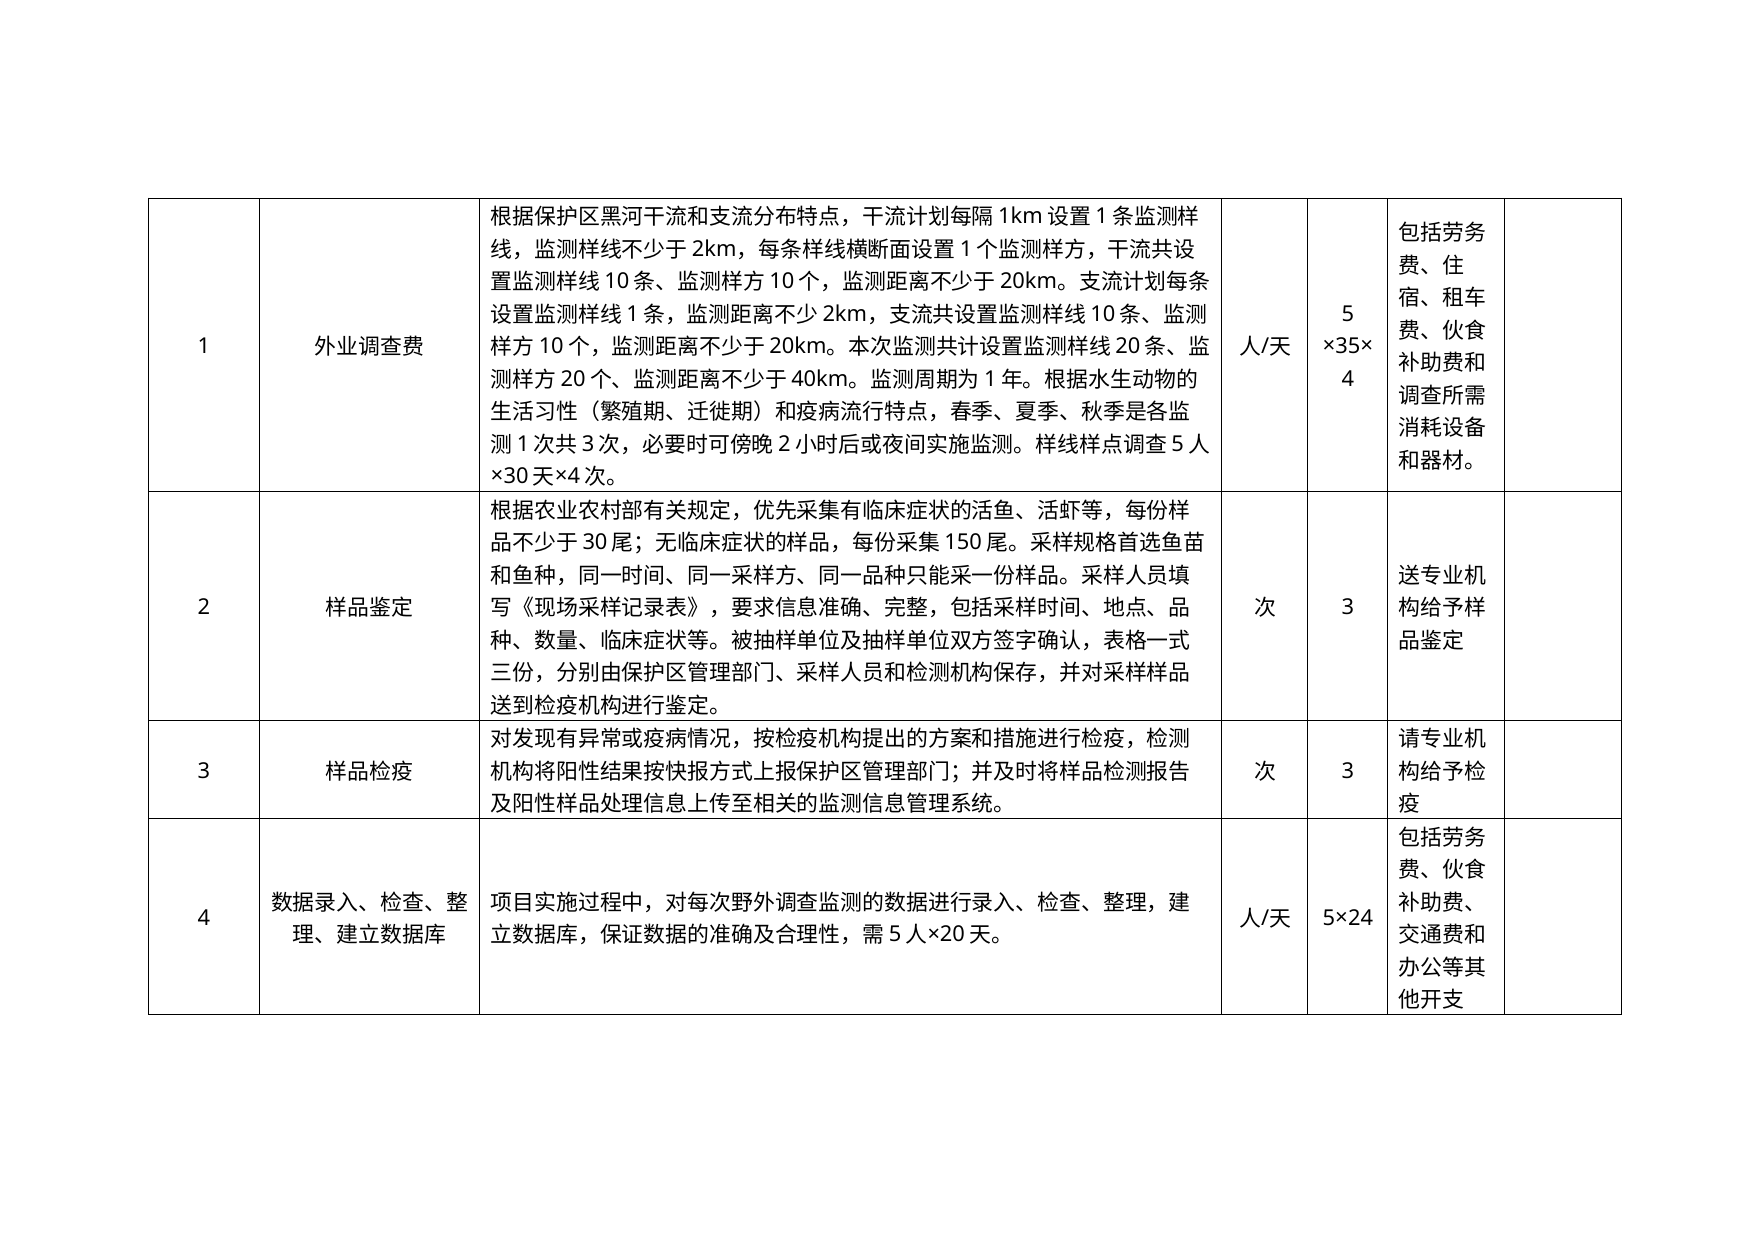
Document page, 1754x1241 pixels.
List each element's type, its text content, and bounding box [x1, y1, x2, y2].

table_cell 2 [149, 492, 259, 720]
table_cell [1505, 721, 1621, 818]
table_cell 人/天 [1222, 819, 1307, 1014]
table_cell 包括劳务费、伙食补助费、交通费和办公等其他开支 [1388, 819, 1504, 1014]
table_cell 3 [149, 721, 259, 818]
table_cell 样品鉴定 [260, 492, 479, 720]
table_cell 样品检疫 [260, 721, 479, 818]
table_cell 次 [1222, 721, 1307, 818]
table_cell 人/天 [1222, 199, 1307, 491]
table_cell 送专业机构给予样品鉴定 [1388, 492, 1504, 720]
table_cell 4 [149, 819, 259, 1014]
table_cell [1505, 199, 1621, 491]
table_cell 5×35×4 [1308, 199, 1387, 491]
table_cell 3 [1308, 492, 1387, 720]
table_cell [1505, 819, 1621, 1014]
table_cell 次 [1222, 492, 1307, 720]
table_cell 包括劳务费、住宿、租车费、伙食补助费和调查所需消耗设备和器材。 [1388, 199, 1504, 491]
table_cell 外业调查费 [260, 199, 479, 491]
table_cell 根据保护区黑河干流和支流分布特点，干流计划每隔1km设置1条监测样线，监测样线不少于2km，每条样线横断面设置1个监测样方，干流共设置监测样线10条、监测样方10个，监测距离不少于20km。支流计划每条设置监测样线1条，监测距离不少2km，支流共设置监测样线10条、监测样方10个，监测距离不少于20km。本次监测共计设置监测样线20条、监测样方20个、监测距离不少于40km。监测周期为1年。根据水生动物的生活习性（繁殖期、迁徙期）和疫病流行特点，春季、夏季、秋季是各监测1次共3次，必要时可傍晚2小时后或夜间实施监测。样线样点调查5人×30天×4次。 [480, 199, 1221, 491]
table_cell 3 [1308, 721, 1387, 818]
table_cell 5×24 [1308, 819, 1387, 1014]
table_cell 根据农业农村部有关规定，优先采集有临床症状的活鱼、活虾等，每份样品不少于30尾；无临床症状的样品，每份采集150尾。采样规格首选鱼苗和鱼种，同一时间、同一采样方、同一品种只能采一份样品。采样人员填写《现场采样记录表》，要求信息准确、完整，包括采样时间、地点、品种、数量、临床症状等。被抽样单位及抽样单位双方签字确认，表格一式三份，分别由保护区管理部门、采样人员和检测机构保存，并对采样样品送到检疫机构进行鉴定。 [480, 492, 1221, 720]
table_cell 请专业机构给予检疫 [1388, 721, 1504, 818]
table_cell 项目实施过程中，对每次野外调查监测的数据进行录入、检查、整理，建立数据库，保证数据的准确及合理性，需5人×20天。 [480, 819, 1221, 1014]
table_cell 1 [149, 199, 259, 491]
table_cell 对发现有异常或疫病情况，按检疫机构提出的方案和措施进行检疫，检测机构将阳性结果按快报方式上报保护区管理部门；并及时将样品检测报告及阳性样品处理信息上传至相关的监测信息管理系统。 [480, 721, 1221, 818]
table_cell [1505, 492, 1621, 720]
table_cell 数据录入、检查、整理、建立数据库 [260, 819, 479, 1014]
